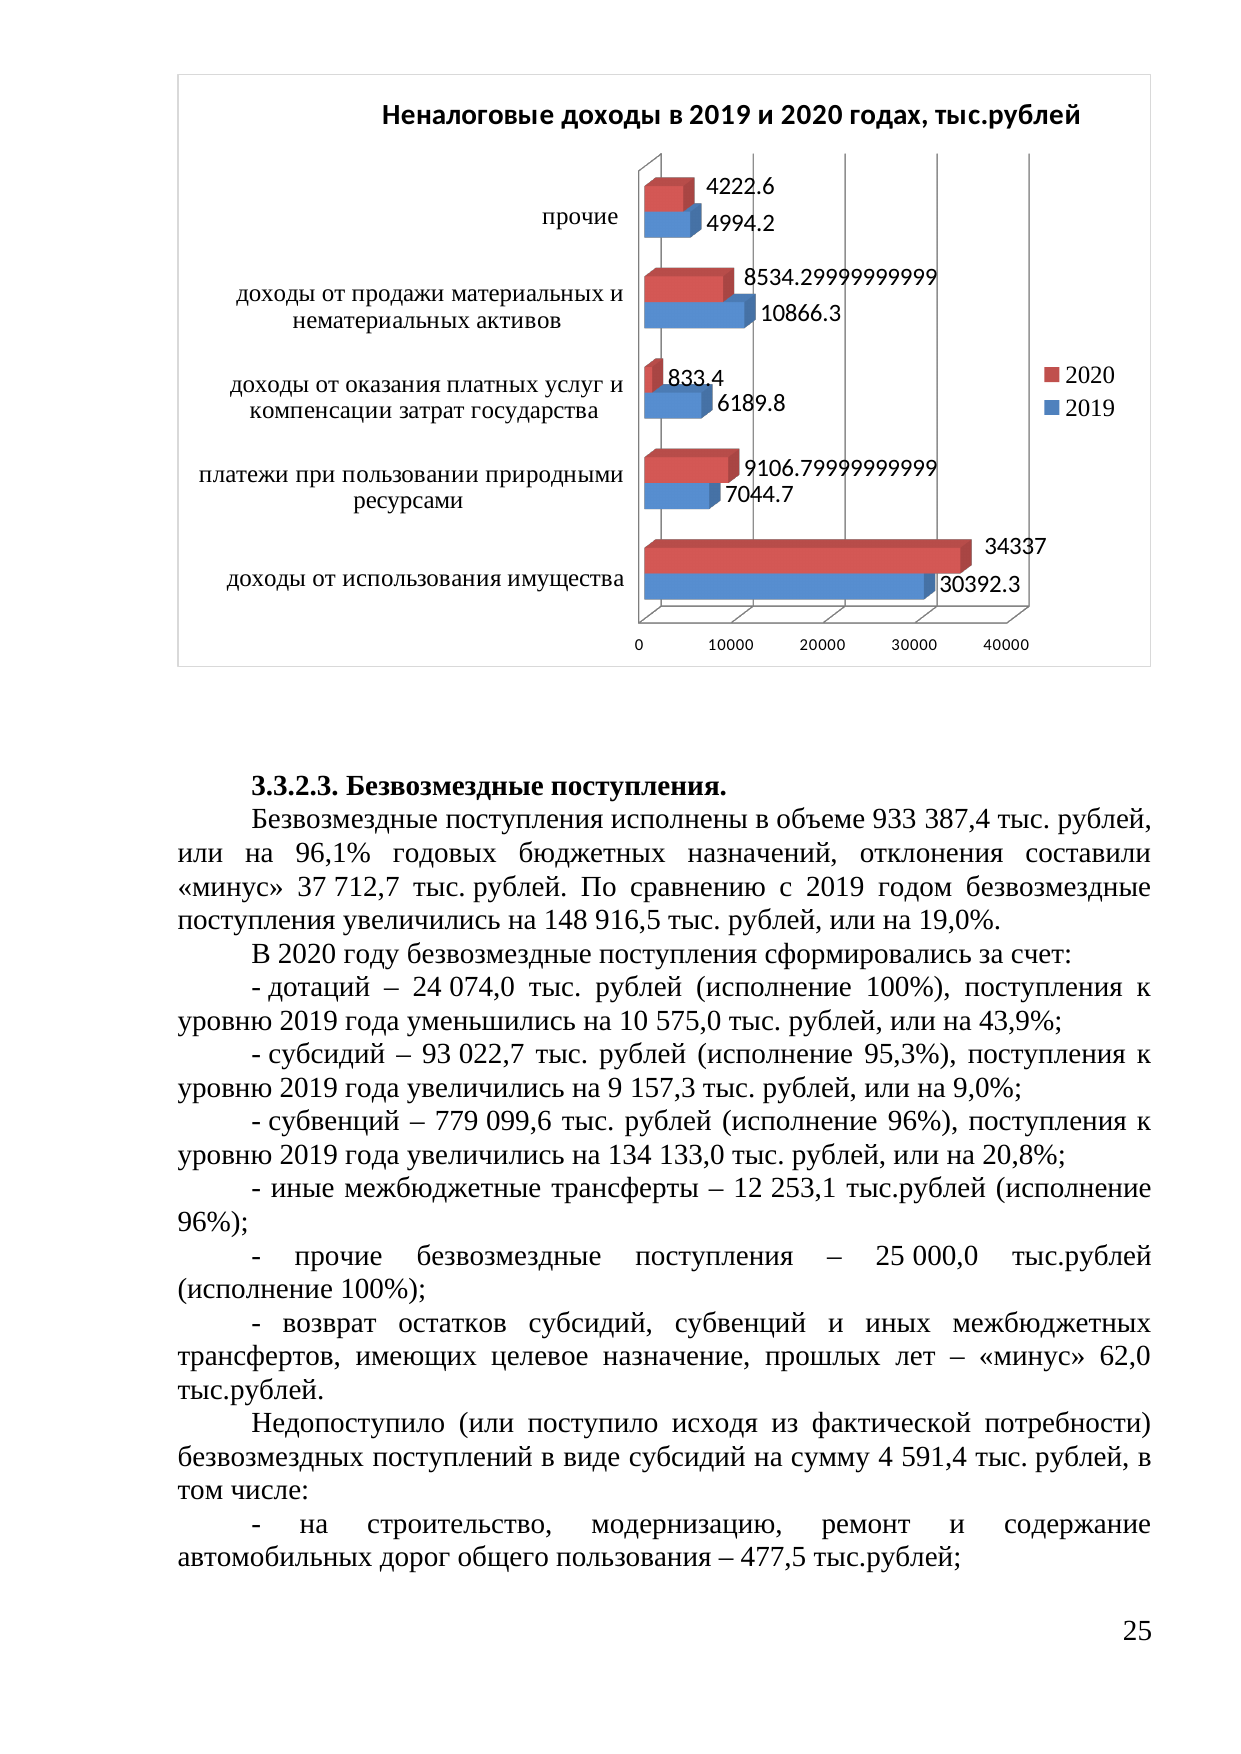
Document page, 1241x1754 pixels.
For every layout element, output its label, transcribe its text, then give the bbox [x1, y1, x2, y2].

text - иные межбюджетные трансферты – 12 253,1 тыс.рублей (исполнение 96%); [177, 1171, 1152, 1238]
text - дотаций – 24 074,0 тыс. рублей (исполнение 100%), поступления к уровню 2019 года уменьшились на 10 575,0 тыс. рублей, или на 43,9%; [177, 969, 1152, 1036]
text - прочие безвозмездные поступления – 25 000,0 тыс.рублей (исполнение 100%); [177, 1238, 1152, 1305]
text Безвозмездные поступления исполнены в объеме 933 387,4 тыс. рублей, или на 96,1% годовых бюджетных назначений, отклонения составили «минус» 37 712,7 тыс. рублей. По сравнению с 2019 годом безвозмездные поступления увеличились на 148 916,5 тыс. рублей, или на 19,0%. [177, 802, 1152, 936]
text В 2020 году безвозмездные поступления сформировались за счет: [177, 936, 1152, 969]
text - возврат остатков субсидий, субвенций и иных межбюджетных трансфертов, имеющих целевое назначение, прошлых лет – «минус» 62,0 тыс.рублей. [177, 1305, 1152, 1405]
text - субсидий – 93 022,7 тыс. рублей (исполнение 95,3%), поступления к уровню 2019 года увеличились на 9 157,3 тыс. рублей, или на 9,0%; [177, 1036, 1152, 1103]
text 3.3.2.3. Безвозмездные поступления. [177, 768, 1152, 802]
text - субвенций – 779 099,6 тыс. рублей (исполнение 96%), поступления к уровню 2019 года увеличились на 134 133,0 тыс. рублей, или на 20,8%; [177, 1103, 1152, 1171]
text Недопоступило (или поступило исходя из фактической потребности) безвозмездных поступлений в виде субсидий на сумму 4 591,4 тыс. рублей, в том числе: [177, 1405, 1152, 1506]
text - на строительство, модернизацию, ремонт и содержание автомобильных дорог общего пользования – 477,5 тыс.рублей; [177, 1506, 1152, 1573]
